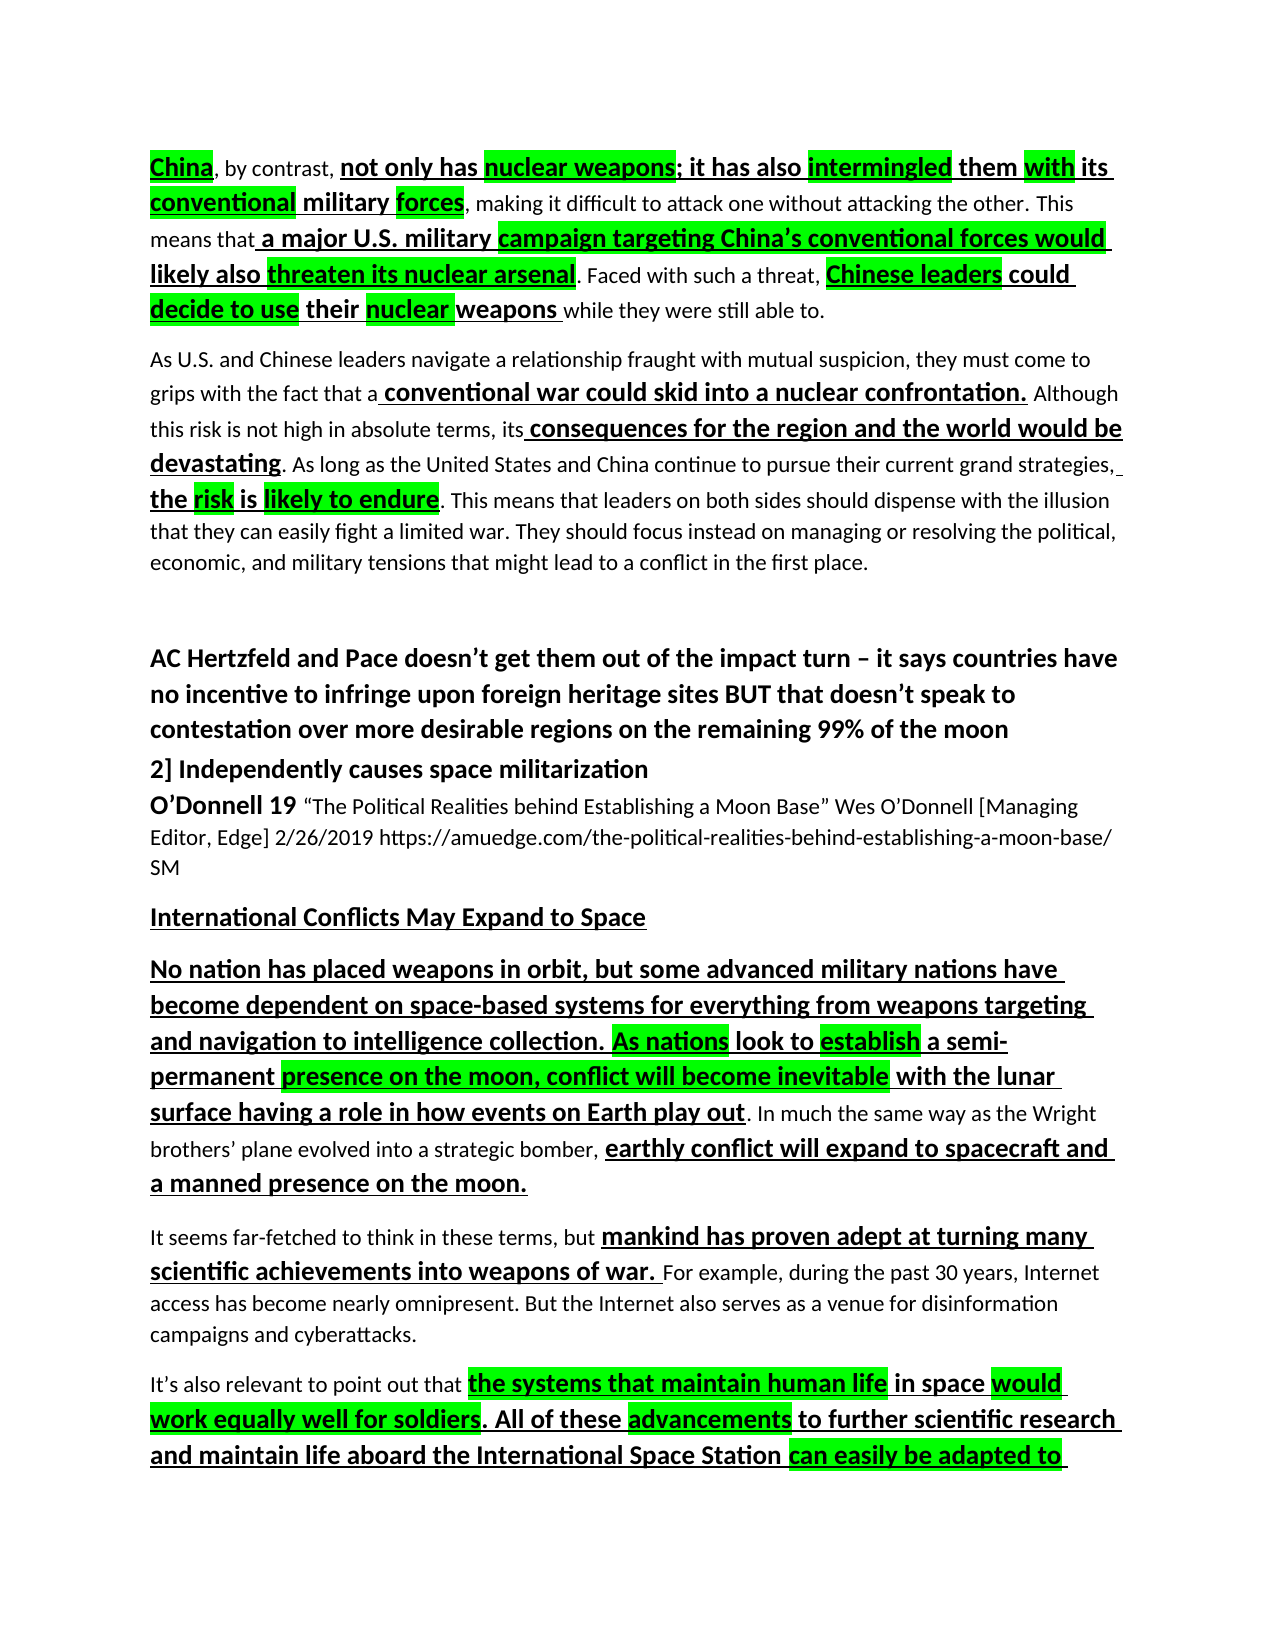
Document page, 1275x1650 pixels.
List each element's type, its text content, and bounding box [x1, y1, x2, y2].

text No nation has placed weapons in orbit, but some advanced military nations have become dependent on space-based systems for everything from weapons targeting and navigation to intelligence collection. As nations look to establish a semi-permanent presence on the moon, conflict will become inevitable with the lunar surface having a role in how events on Earth play out. In much the same way as the Wright brothers’ plane evolved into a strategic bomber, earthly conflict will expand to spacecraft and a manned presence on the moon. [150, 953, 1125, 1199]
subtitle 2] Independently causes space militarization [150, 752, 1125, 786]
text O’Donnell 19 “The Political Realities behind Establishing a Moon Base” Wes O’Donnell [Managing Editor, Edge] 2/26/2019 https://amuedge.com/the-political-realities-behind-establishing-a-moon-base/ SM [150, 788, 1125, 882]
text It seems far-fetched to think in these terms, but mankind has proven adept at turning many scientific achievements into weapons of war. For example, during the past 30 years, Internet access has become nearly omnipresent. But the Internet also serves as a venue for disinformation campaigns and cyberattacks. [150, 1219, 1125, 1348]
text International Conflicts May Expand to Space [150, 900, 1125, 933]
subtitle AC Hertzfeld and Pace doesn’t get them out of the impact turn – it says countries have no incentive to infringe upon foreign heritage sites BUT that doesn’t speak to contestation over more desirable regions on the remaining 99% of the moon [150, 641, 1125, 746]
text As U.S. and Chinese leaders navigate a relationship fraught with mutual suspicion, they must come to grips with the fact that a conventional war could skid into a nuclear confrontation. Although this risk is not high in absolute terms, its consequences for the region and the world would be devastating. As long as the United States and China continue to pursue their current grand strategies, the risk is likely to endure. This means that leaders on both sides should dispense with the illusion that they can easily fight a limited war. They should focus instead on managing or resolving the political, economic, and military tensions that might lead to a conflict in the first place. [150, 345, 1125, 576]
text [150, 1367, 1125, 1471]
text China, by contrast, not only has nuclear weapons; it has also intermingled them with its conventional military forces, making it difficult to attack one without attacking the other. This means that a major U.S. military campaign targeting China’s conventional forces would likely also threaten its nuclear arsenal. Faced with such a threat, Chinese leaders could decide to use their nuclear weapons while they were still able to. [150, 150, 1125, 326]
